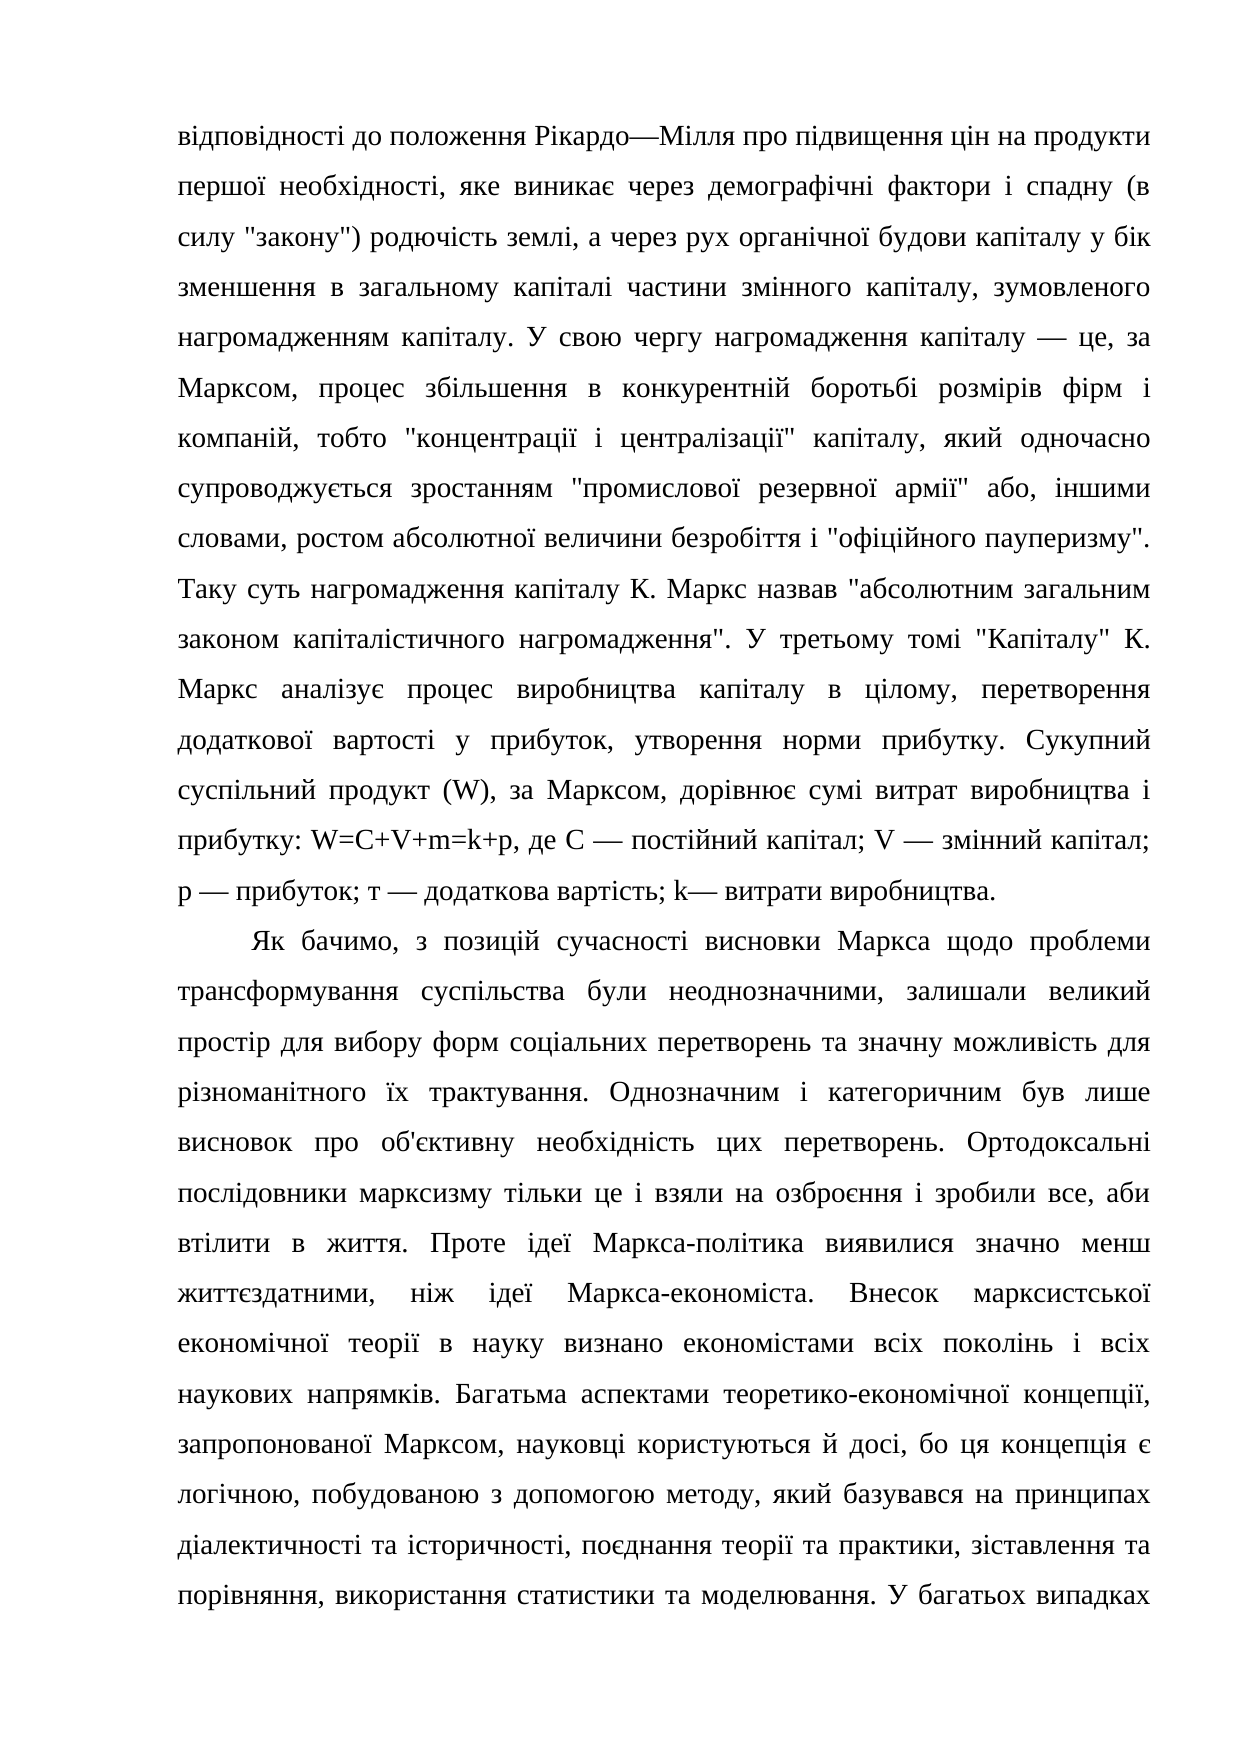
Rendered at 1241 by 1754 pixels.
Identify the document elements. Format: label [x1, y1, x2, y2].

text [177, 118, 1152, 906]
text [177, 923, 1152, 1611]
